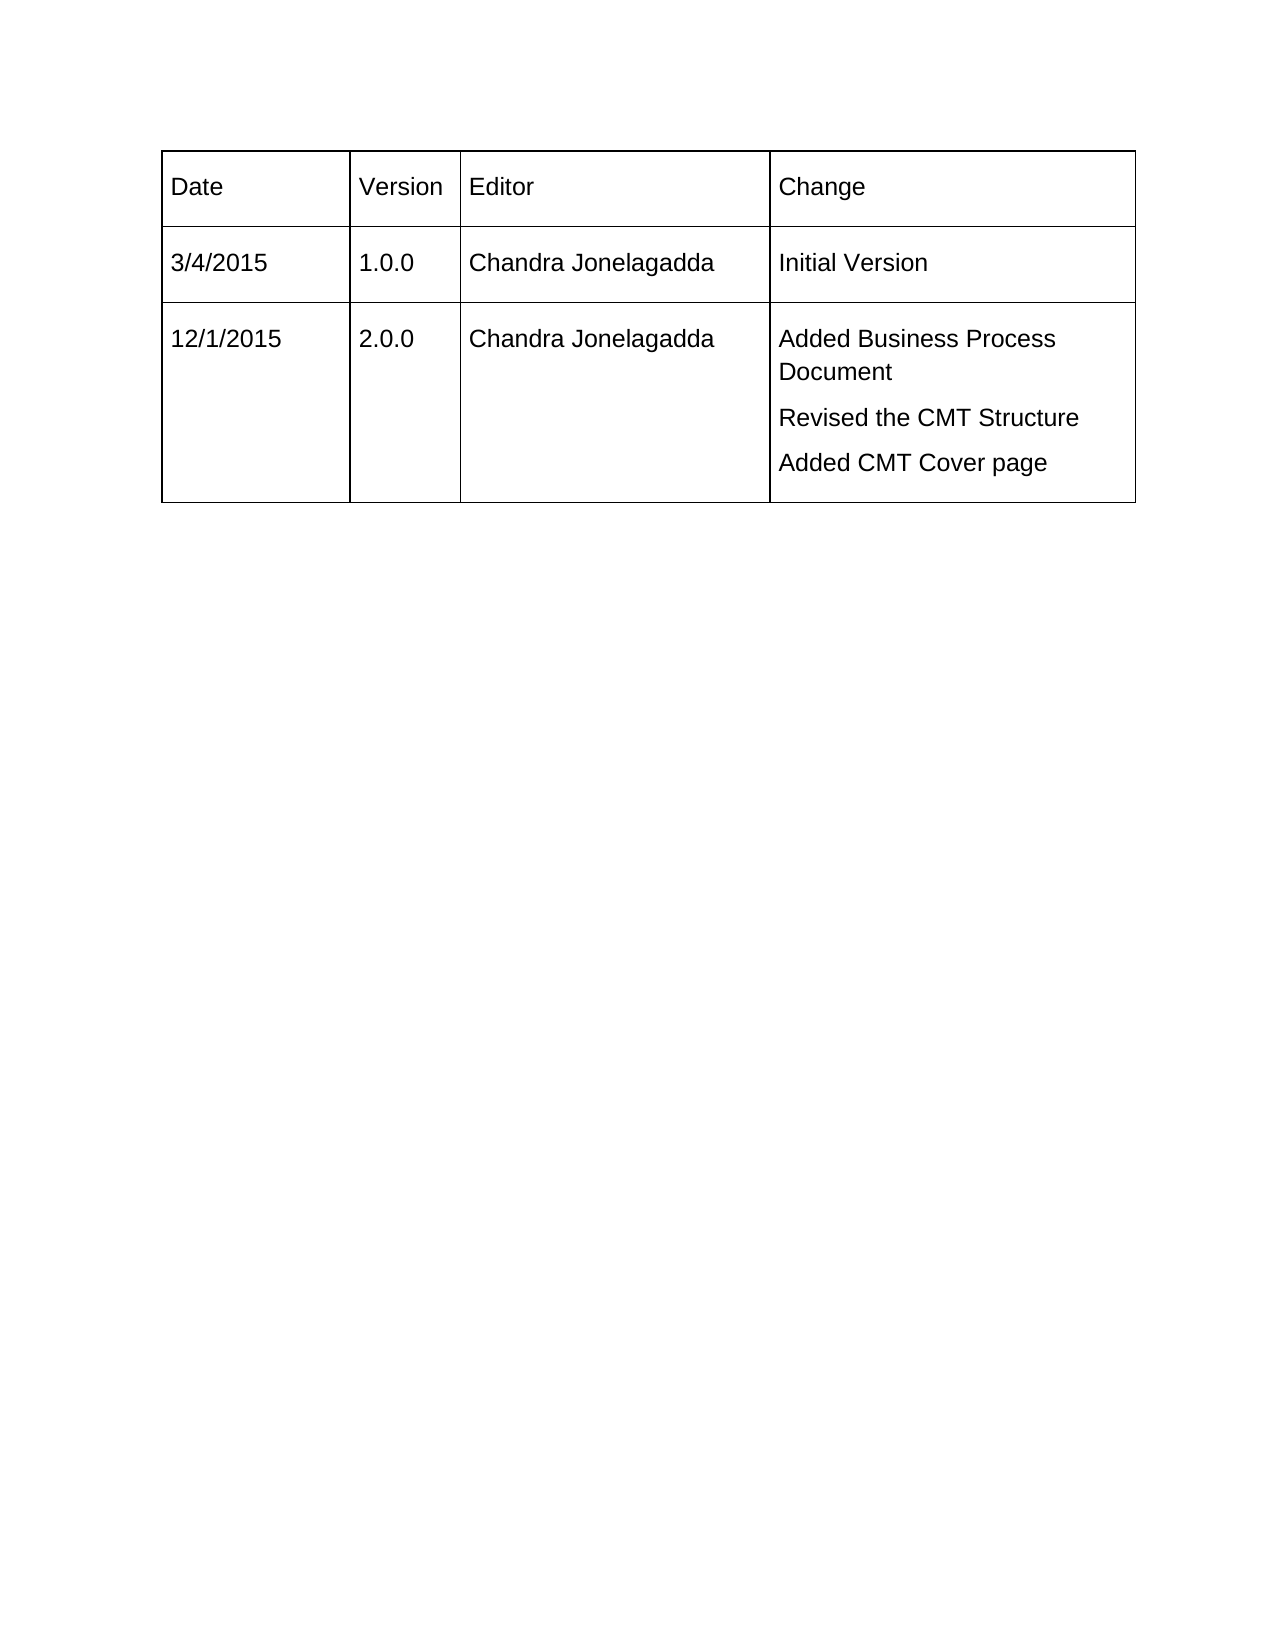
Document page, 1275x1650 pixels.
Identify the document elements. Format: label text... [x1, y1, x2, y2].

table_cell 3/4/2015 [163, 227, 349, 302]
table_cell Added Business Process Document Revised the CMT Structure Added CMT Cover page [771, 303, 1135, 502]
table_cell 2.0.0 [351, 303, 460, 502]
table_header Editor [461, 152, 769, 226]
table_header Date [163, 152, 349, 226]
table_cell Chandra Jonelagadda [461, 227, 769, 302]
table_header Version [351, 152, 460, 226]
table_cell 12/1/2015 [163, 303, 349, 502]
table_header Change [771, 152, 1135, 226]
table_cell 1.0.0 [351, 227, 460, 302]
table_cell Initial Version [771, 227, 1135, 302]
table_cell Chandra Jonelagadda [461, 303, 769, 502]
